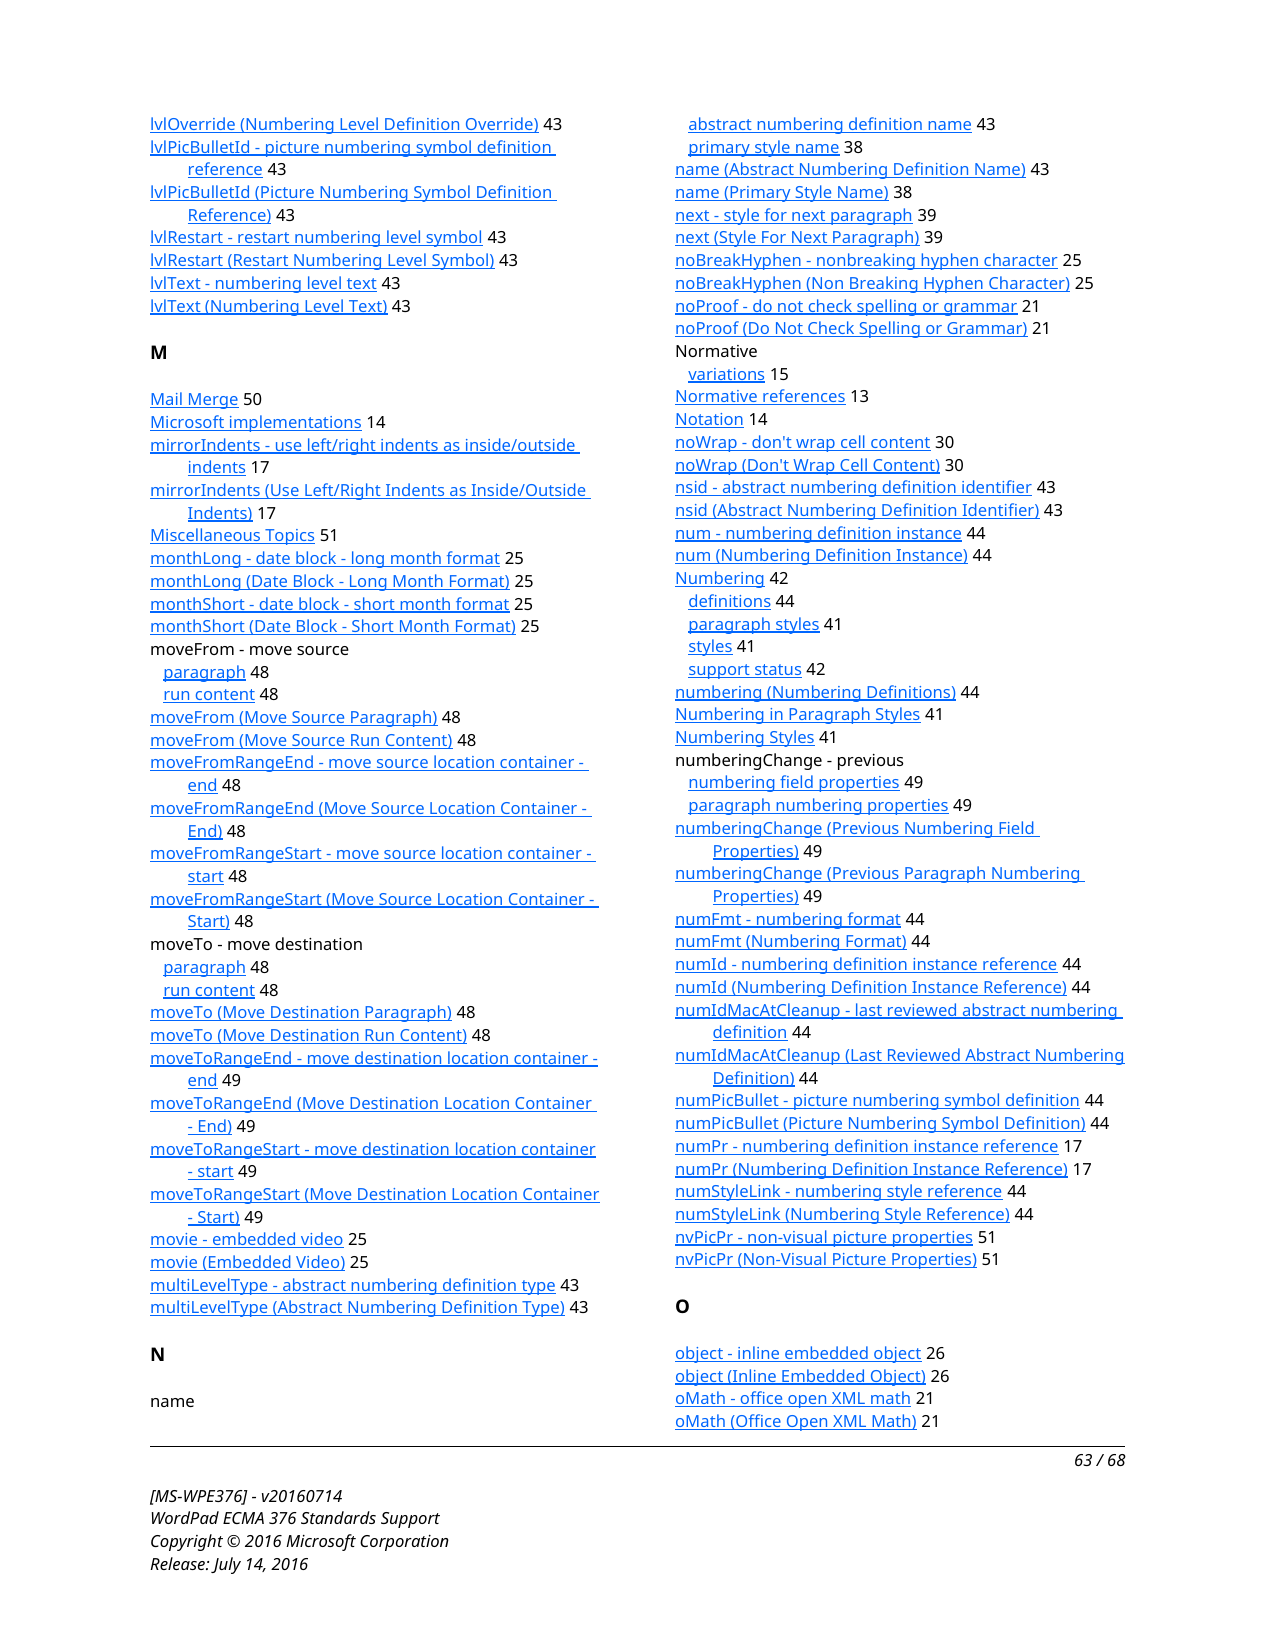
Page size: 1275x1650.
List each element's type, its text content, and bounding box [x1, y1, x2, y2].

text Numbering Styles 39 [675, 726, 1125, 748]
text monthLong - date block - long month format 24 [150, 547, 600, 569]
text moveTo - move destination [150, 933, 600, 956]
text moveToRangeStart (Move Destination Location Container - Start) 47 [150, 1183, 600, 1202]
text nvPicPr (Non-Visual Picture Properties) 50 [675, 1248, 1125, 1271]
text noBreakHyphen (Non Breaking Hyphen Character) 24 [675, 271, 1125, 294]
text moveFromRangeEnd - move source location container - end 46 [150, 751, 600, 797]
text primary style name 36 [675, 135, 1125, 158]
text moveTo (Move Destination Paragraph) 47 [150, 1001, 600, 1024]
text next - style for next paragraph 37 [675, 203, 1125, 226]
text oMath - office open XML math 20 [675, 1387, 1125, 1410]
text numIdMacAtCleanup (Last Reviewed Abstract Numbering Definition) 42 [675, 1043, 1125, 1063]
text numStyleLink (Numbering Style Reference) 42 [675, 1202, 1125, 1225]
text numPr - numbering definition instance reference 16 [675, 1134, 1125, 1157]
text lvlPicBulletId - picture numbering symbol definition reference 41 [150, 135, 600, 181]
text mirrorIndents - use left/right indents as inside/outside indents 16 [150, 433, 600, 479]
text Miscellaneous Topics 49 [150, 524, 600, 547]
text name (Primary Style Name) 36 [675, 181, 1125, 203]
text styles 39 [675, 635, 1125, 657]
text name [150, 1390, 600, 1412]
text object (Inline Embedded Object) 24 [675, 1364, 1125, 1387]
text moveToRangeEnd - move destination location container - end 47 [150, 1046, 600, 1092]
text moveFromRangeStart (Move Source Location Container - Start) 46 [150, 887, 600, 933]
text movie - embedded video 24 [150, 1228, 600, 1251]
text numbering field properties 47 [675, 771, 1125, 794]
text Numbering 40 [675, 567, 1125, 589]
text paragraph numbering properties 47 [675, 794, 1125, 816]
text monthShort (Date Block - Short Month Format) 24 [150, 615, 600, 638]
text run content 46 [150, 683, 600, 706]
text numIdMacAtCleanup - last reviewed abstract numbering definition 42 [675, 998, 1125, 1043]
text nvPicPr - non-visual picture properties 50 [675, 1225, 1125, 1248]
text M [150, 339, 600, 365]
text paragraph 47 [150, 956, 600, 978]
text Mail Merge 49 [150, 388, 600, 411]
text mirrorIndents (Use Left/Right Indents as Inside/Outside Indents) 16 [150, 479, 600, 524]
text paragraph styles 39 [675, 612, 1125, 635]
text lvlRestart - restart numbering level symbol 41 [150, 226, 600, 249]
text lvlRestart (Restart Numbering Level Symbol) 41 [150, 249, 600, 271]
text moveToRangeStart - move destination location container - start 47 [150, 1137, 600, 1183]
text numFmt - numbering format 42 [675, 907, 1125, 930]
text noWrap (Don't Wrap Cell Content) 28 [675, 453, 1125, 476]
text definitions 42 [675, 589, 1125, 612]
text lvlOverride (Numbering Level Definition Override) 41 [150, 112, 600, 135]
text numPicBullet (Picture Numbering Symbol Definition) 42 [675, 1112, 1125, 1134]
text Normative [675, 339, 1125, 362]
text moveFromRangeEnd (Move Source Location Container - End) 46 [150, 797, 600, 842]
text numId (Numbering Definition Instance Reference) 42 [675, 975, 1125, 998]
text noProof (Do Not Check Spelling or Grammar) 20 [675, 317, 1125, 339]
text numberingChange - previous [675, 748, 1125, 771]
text numPr (Numbering Definition Instance Reference) 16 [675, 1157, 1125, 1180]
text noProof - do not check spelling or grammar 20 [675, 294, 1125, 317]
text variations 14 [675, 362, 1125, 385]
text lvlPicBulletId (Picture Numbering Symbol Definition Reference) 41 [150, 181, 600, 226]
text numberingChange (Previous Numbering Field Properties) 47 [675, 816, 1125, 862]
text object - inline embedded object 24 [675, 1342, 1125, 1364]
text noBreakHyphen - nonbreaking hyphen character 24 [675, 249, 1125, 271]
text lvlText - numbering level text 41 [150, 271, 600, 294]
text moveFrom (Move Source Paragraph) 46 [150, 706, 600, 728]
text monthShort - date block - short month format 24 [150, 592, 600, 615]
text numStyleLink - numbering style reference 42 [675, 1180, 1125, 1202]
text movie (Embedded Video) 24 [150, 1251, 600, 1273]
text Normative references 12 [675, 385, 1125, 408]
text moveToRangeEnd (Move Destination Location Container - End) 47 [150, 1092, 600, 1137]
text next (Style For Next Paragraph) 37 [675, 226, 1125, 249]
text paragraph 46 [150, 660, 600, 683]
text moveToRangeStart (Move Destination Location Container - Start) 47 [150, 1203, 600, 1228]
text Notation 13 [675, 408, 1125, 430]
text Numbering in Paragraph Styles 39 [675, 703, 1125, 726]
text abstract numbering definition name 41 [675, 112, 1125, 135]
text multiLevelType (Abstract Numbering Definition Type) 41 [150, 1296, 600, 1319]
text num (Numbering Definition Instance) 42 [675, 544, 1125, 567]
text run content 47 [150, 978, 600, 1001]
text numPicBullet - picture numbering symbol definition 42 [675, 1089, 1125, 1112]
text monthLong (Date Block - Long Month Format) 24 [150, 569, 600, 592]
text support status 40 [675, 657, 1125, 680]
text name (Abstract Numbering Definition Name) 41 [675, 158, 1125, 181]
text numIdMacAtCleanup (Last Reviewed Abstract Numbering Definition) 42 [675, 1064, 1125, 1089]
text multiLevelType - abstract numbering definition type 41 [150, 1273, 600, 1296]
text numId - numbering definition instance reference 42 [675, 953, 1125, 975]
text lvlText (Numbering Level Text) 41 [150, 294, 600, 317]
text moveTo (Move Destination Run Content) 47 [150, 1024, 600, 1046]
text nsid (Abstract Numbering Definition Identifier) 41 [675, 498, 1125, 521]
text nsid - abstract numbering definition identifier 41 [675, 476, 1125, 498]
text O [675, 1293, 1125, 1319]
text moveFrom (Move Source Run Content) 46 [150, 728, 600, 751]
text oMath (Office Open XML Math) 20 [675, 1410, 1125, 1432]
text Microsoft implementations 12 [150, 411, 600, 433]
text moveFrom - move source [150, 638, 600, 660]
text numberingChange (Previous Paragraph Numbering Properties) 47 [675, 862, 1125, 907]
text noWrap - don't wrap cell content 28 [675, 430, 1125, 453]
text num - numbering definition instance 42 [675, 521, 1125, 544]
text numbering (Numbering Definitions) 42 [675, 680, 1125, 703]
text N [150, 1342, 600, 1367]
text moveFromRangeStart - move source location container - start 46 [150, 842, 600, 887]
text numFmt (Numbering Format) 42 [675, 930, 1125, 953]
